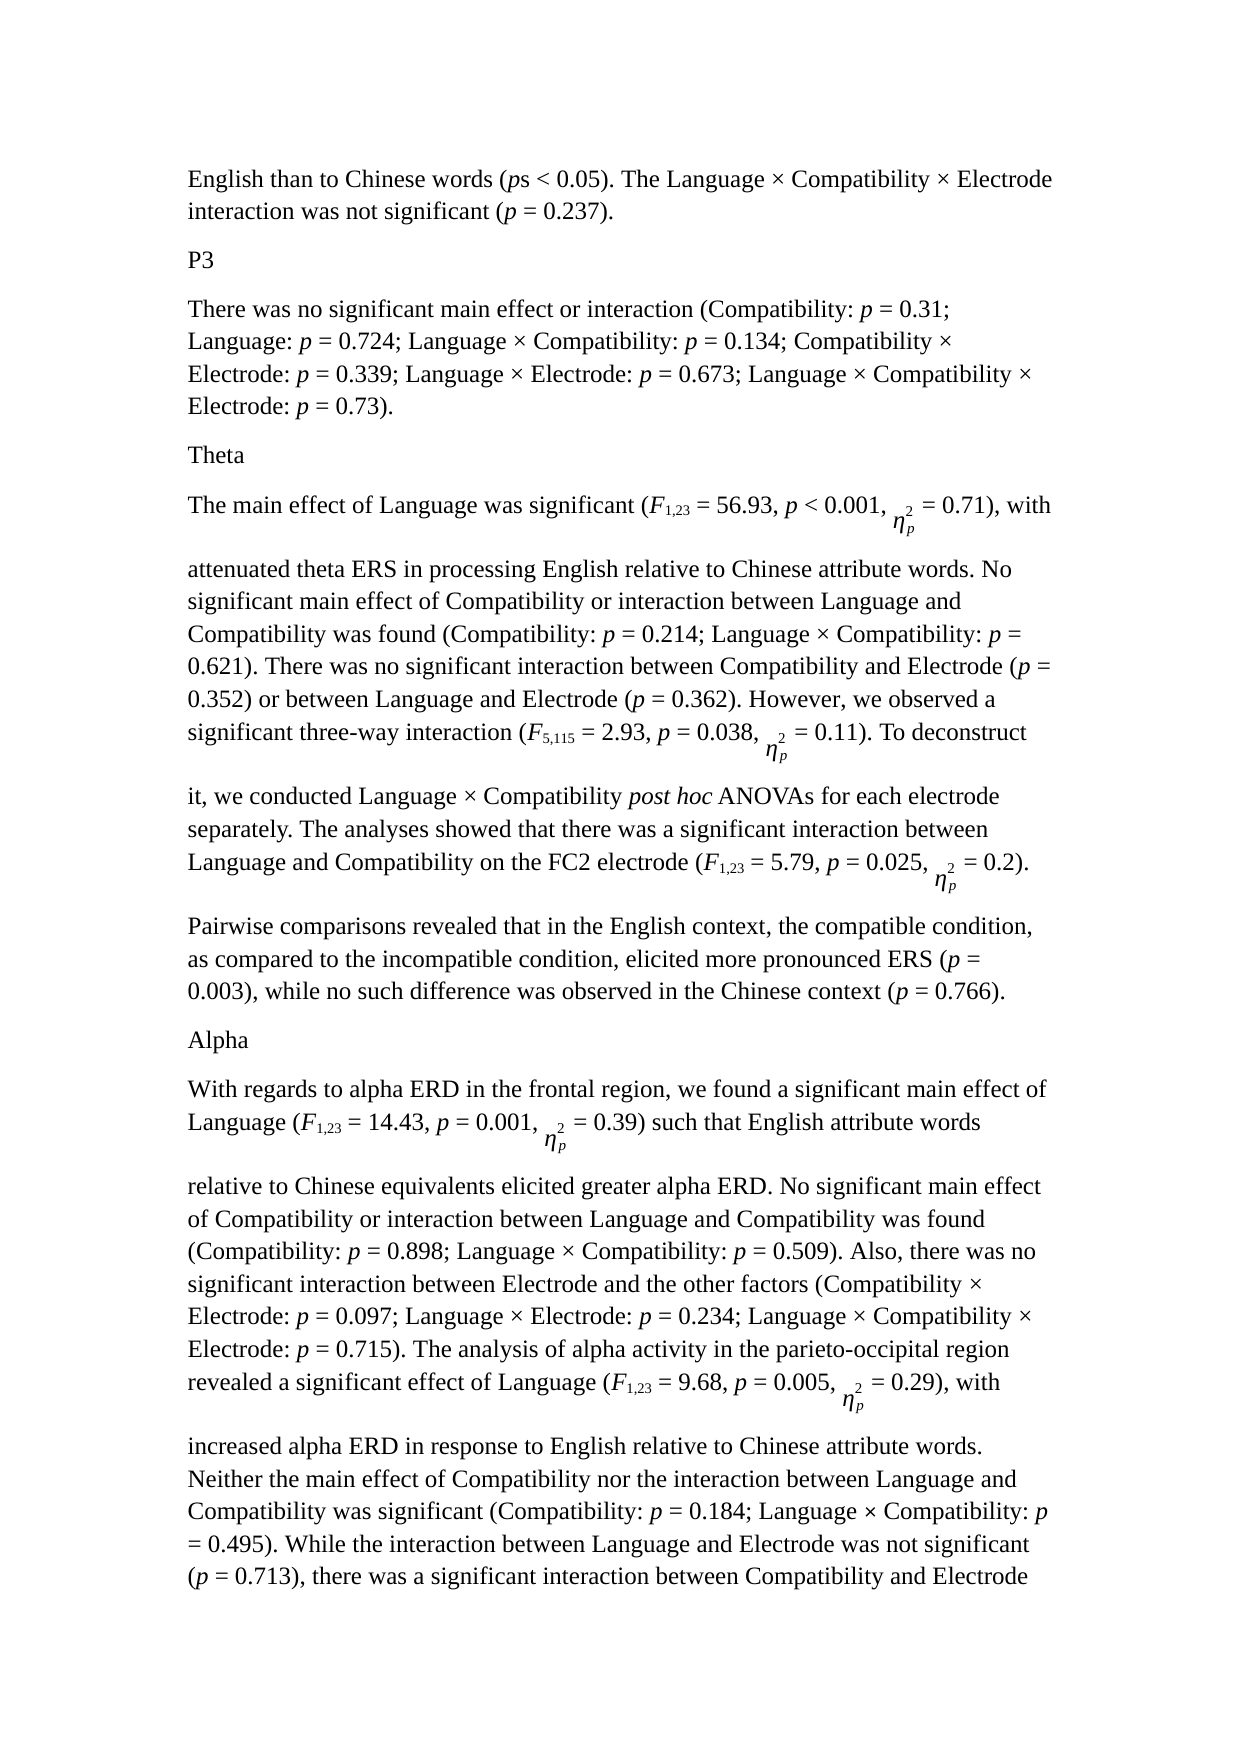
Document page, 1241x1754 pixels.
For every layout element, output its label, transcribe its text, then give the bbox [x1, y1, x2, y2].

text Theta [187, 438, 1053, 471]
text The main effect of Language was significant (F1,23 = 56.93, p < 0.001, = 0.71), with attenuated theta ERS in processing English relative to Chinese attribute words. No significant main effect of Compatibility or interaction between Language and Compatibility was found (Compatibility: p = 0.214; Language × Compatibility: p = 0.621). There was no significant interaction between Compatibility and Electrode (p = 0.352) or between Language and Electrode (p = 0.362). However, we observed a significant three-way interaction (F5,115 = 2.93, p = 0.038, = 0.11). To deconstruct it, we conducted Language × Compatibility post hoc ANOVAs for each electrode separately. The analyses showed that there was a significant interaction between Language and Compatibility on the FC2 electrode (F1,23 = 5.79, p = 0.025, = 0.2). Pairwise comparisons revealed that in the English context, the compatible condition, as compared to the incompatible condition, elicited more pronounced ERS (p = 0.003), while no such difference was observed in the Chinese context (p = 0.766). [187, 487, 1053, 1007]
text P3 [187, 243, 1053, 276]
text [187, 1072, 1053, 1592]
text Alpha [187, 1023, 1053, 1056]
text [187, 162, 1053, 227]
text There was no significant main effect or interaction (Compatibility: p = 0.31; Language: p = 0.724; Language × Compatibility: p = 0.134; Compatibility × Electrode: p = 0.339; Language × Electrode: p = 0.673; Language × Compatibility × Electrode: p = 0.73). [187, 292, 1053, 422]
